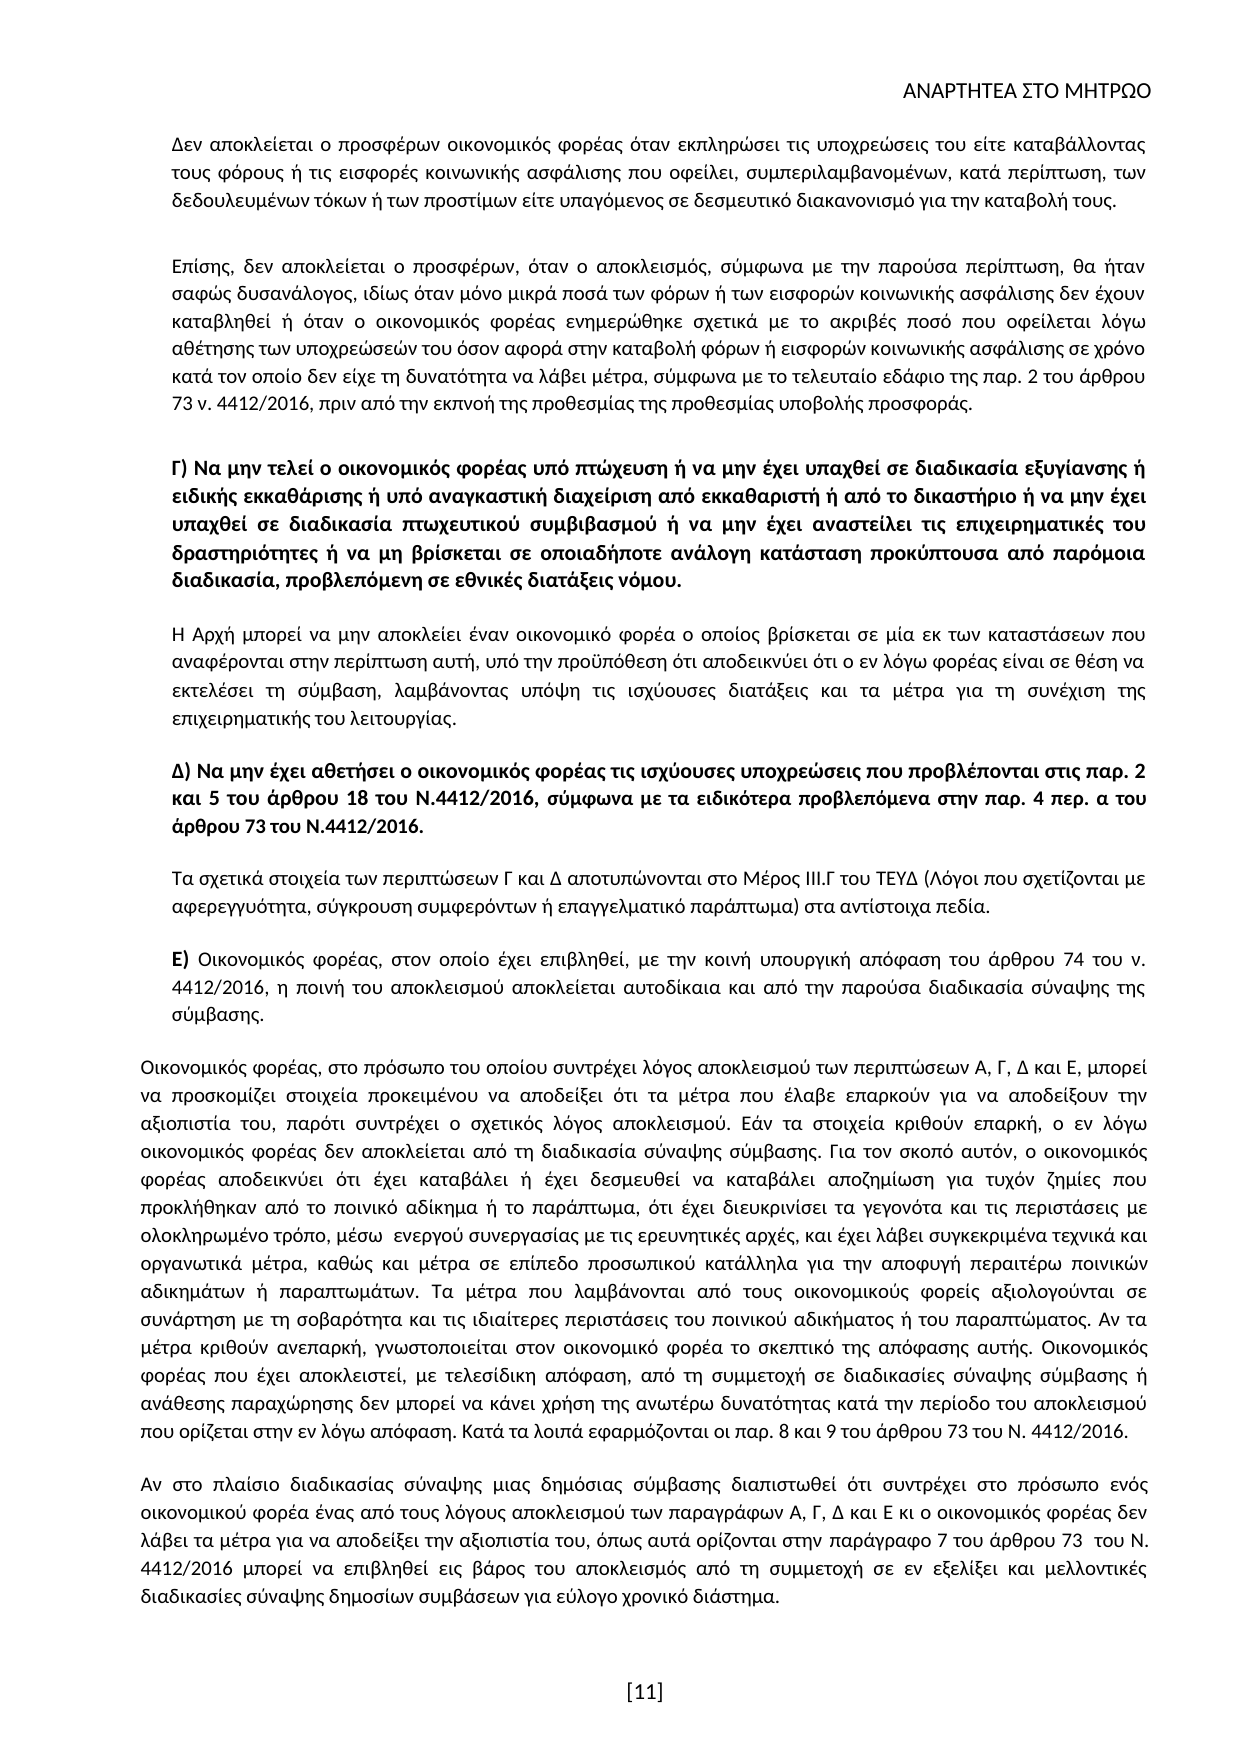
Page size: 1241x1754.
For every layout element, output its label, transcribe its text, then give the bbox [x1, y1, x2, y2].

text Δεν αποκλείεται ο προσφέρων οικονομικός φορέας όταν εκπληρώσει τις υποχρεώσεις του είτε καταβάλλοντας τους φόρους ή τις εισφορές κοινωνικής ασφάλισης που οφείλει, συμπεριλαμβανομένων, κατά περίπτωση, των δεδουλευμένων τόκων ή των προστίμων είτε υπαγόμενος σε δεσμευτικό διακανονισμό για την καταβολή τους. [172, 129, 1147, 213]
text Η Αρχή μπορεί να μην αποκλείει έναν οικονομικό φορέα ο οποίος βρίσκεται σε μία εκ των καταστάσεων που αναφέρονται στην περίπτωση αυτή, υπό την προϋπόθεση ότι αποδεικνύει ότι ο εν λόγω φορέας είναι σε θέση να εκτελέσει τη σύμβαση, λαμβάνοντας υπόψη τις ισχύουσες διατάξεις και τα μέτρα για τη συνέχιση της επιχειρηματικής του λειτουργίας. [172, 618, 1147, 731]
text Οικονομικός φορέας, στο πρόσωπο του οποίου συντρέχει λόγος αποκλεισμού των περιπτώσεων Α, Γ, Δ και Ε, μπορεί να προσκομίζει στοιχεία προκειμένου να αποδείξει ότι τα μέτρα που έλαβε επαρκούν για να αποδείξουν την αξιοπιστία του, παρότι συντρέχει ο σχετικός λόγος αποκλεισμού. Εάν τα στοιχεία κριθούν επαρκή, ο εν λόγω οικονομικός φορέας δεν αποκλείεται από τη διαδικασία σύναψης σύμβασης. Για τον σκοπό αυτόν, ο οικονομικός φορέας αποδεικνύει ότι έχει καταβάλει ή έχει δεσμευθεί να καταβάλει αποζημίωση για τυχόν ζημίες που προκλήθηκαν από το ποινικό αδίκημα ή το παράπτωμα, ότι έχει διευκρινίσει τα γεγονότα και τις περιστάσεις με ολοκληρωμένο τρόπο, μέσω ενεργού συνεργασίας με τις ερευνητικές αρχές, και έχει λάβει συγκεκριμένα τεχνικά και οργανωτικά μέτρα, καθώς και μέτρα σε επίπεδο προσωπικού κατάλληλα για την αποφυγή περαιτέρω ποινικών αδικημάτων ή παραπτωμάτων. Τα μέτρα που λαμβάνονται από τους οικονομικούς φορείς αξιολογούνται σε συνάρτηση με τη σοβαρότητα και τις ιδιαίτερες περιστάσεις του ποινικού αδικήματος ή του παραπτώματος. Αν τα μέτρα κριθούν ανεπαρκή, γνωστοποιείται στον οικονομικό φορέα το σκεπτικό της απόφασης αυτής. Οικονομικός φορέας που έχει αποκλειστεί, με τελεσίδικη απόφαση, από τη συμμετοχή σε διαδικασίες σύναψης σύμβασης ή ανάθεσης παραχώρησης δεν μπορεί να κάνει χρήση της ανωτέρω δυνατότητας κατά την περίοδο του αποκλεισμού που ορίζεται στην εν λόγω απόφαση. Κατά τα λοιπά εφαρμόζονται οι παρ. 8 και 9 του άρθρου 73 του Ν. 4412/2016. [140, 1052, 1149, 1444]
text Γ) Να μην τελεί ο οικονομικός φορέας υπό πτώχευση ή να μην έχει υπαχθεί σε διαδικασία εξυγίανσης ή ειδικής εκκαθάρισης ή υπό αναγκαστική διαχείριση από εκκαθαριστή ή από το δικαστήριο ή να μην έχει υπαχθεί σε διαδικασία πτωχευτικού συμβιβασμού ή να μην έχει αναστείλει τις επιχειρηματικές του δραστηριότητες ή να μη βρίσκεται σε οποιαδήποτε ανάλογη κατάσταση προκύπτουσα από παρόμοια διαδικασία, προβλεπόμενη σε εθνικές διατάξεις νόμου. [172, 453, 1147, 593]
text Επίσης, δεν αποκλείεται ο προσφέρων, όταν ο αποκλεισμός, σύμφωνα με την παρούσα περίπτωση, θα ήταν σαφώς δυσανάλογος, ιδίως όταν μόνο μικρά ποσά των φόρων ή των εισφορών κοινωνικής ασφάλισης δεν έχουν καταβληθεί ή όταν ο οικονομικός φορέας ενημερώθηκε σχετικά με το ακριβές ποσό που οφείλεται λόγω αθέτησης των υποχρεώσεών του όσον αφορά στην καταβολή φόρων ή εισφορών κοινωνικής ασφάλισης σε χρόνο κατά τον οποίο δεν είχε τη δυνατότητα να λάβει μέτρα, σύμφωνα με το τελευταίο εδάφιο της παρ. 2 του άρθρου 73 ν. 4412/2016, πριν από την εκπνοή της προθεσμίας της προθεσμίας υποβολής προσφοράς. [172, 251, 1147, 416]
text Δ) Να μην έχει αθετήσει ο οικονομικός φορέας τις ισχύουσες υποχρεώσεις που προβλέπονται στις παρ. 2 και 5 του άρθρου 18 του Ν.4412/2016, σύμφωνα με τα ειδικότερα προβλεπόμενα στην παρ. 4 περ. α του άρθρου 73 του Ν.4412/2016. [172, 756, 1147, 838]
text Τα σχετικά στοιχεία των περιπτώσεων Γ και Δ αποτυπώνονται στο Μέρος ΙΙΙ.Γ του ΤΕΥΔ (Λόγοι που σχετίζονται με αφερεγγυότητα, σύγκρουση συμφερόντων ή επαγγελματικό παράπτωμα) στα αντίστοιχα πεδία. [172, 863, 1147, 919]
text Ε) Οικονομικός φορέας, στον οποίο έχει επιβληθεί, με την κοινή υπουργική απόφαση του άρθρου 74 του ν. 4412/2016, η ποινή του αποκλεισμού αποκλείεται αυτοδίκαια και από την παρούσα διαδικασία σύναψης της σύμβασης. [172, 944, 1147, 1027]
text Αν στο πλαίσιο διαδικασίας σύναψης μιας δημόσιας σύμβασης διαπιστωθεί ότι συντρέχει στο πρόσωπο ενός οικονομικού φορέα ένας από τους λόγους αποκλεισμού των παραγράφων Α, Γ, Δ και Ε κι ο οικονομικός φορέας δεν λάβει τα μέτρα για να αποδείξει την αξιοπιστία του, όπως αυτά ορίζονται στην παράγραφο 7 του άρθρου 73 του Ν. 4412/2016 μπορεί να επιβληθεί εις βάρος του αποκλεισμός από τη συμμετοχή σε εν εξελίξει και μελλοντικές διαδικασίες σύναψης δημοσίων συμβάσεων για εύλογο χρονικό διάστημα. [140, 1469, 1149, 1609]
